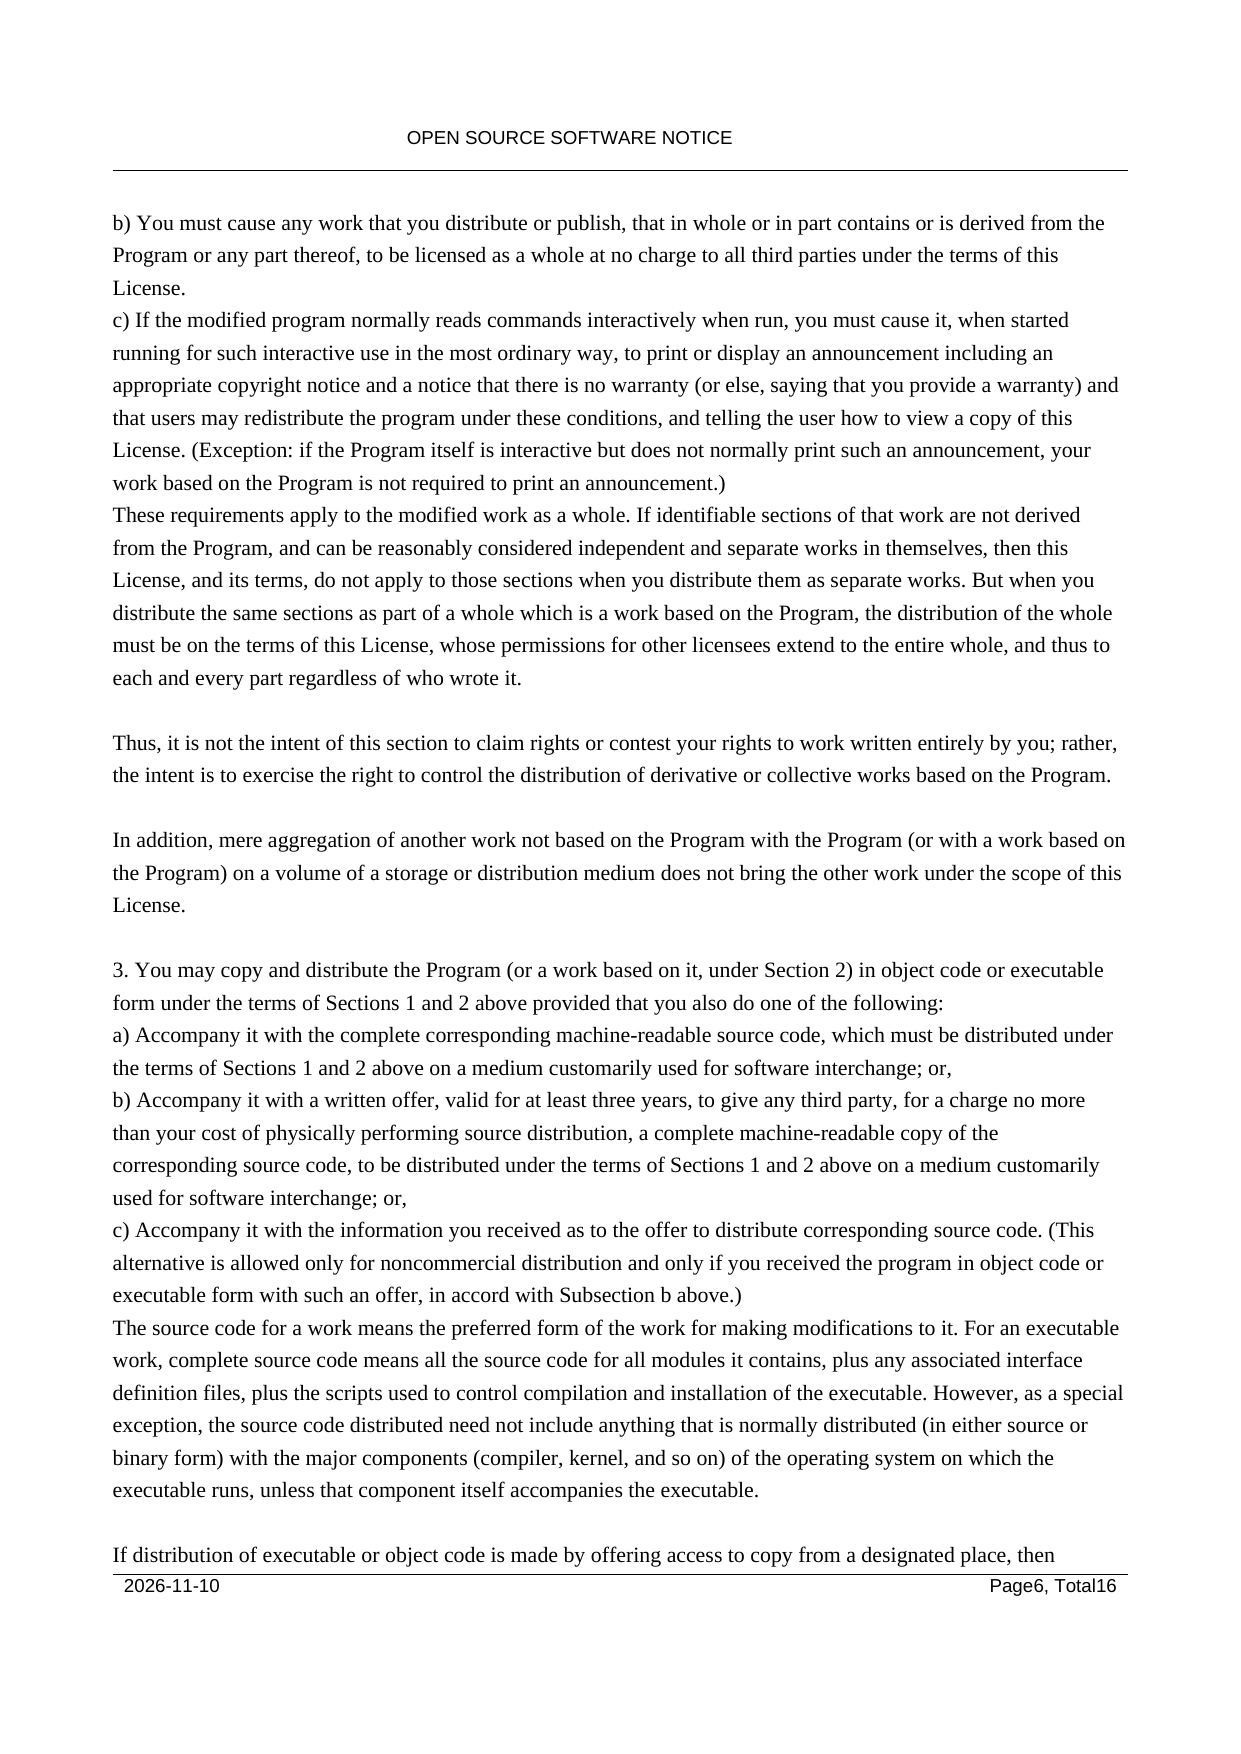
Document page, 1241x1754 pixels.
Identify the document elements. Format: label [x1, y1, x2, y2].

text [112, 206, 1128, 1571]
